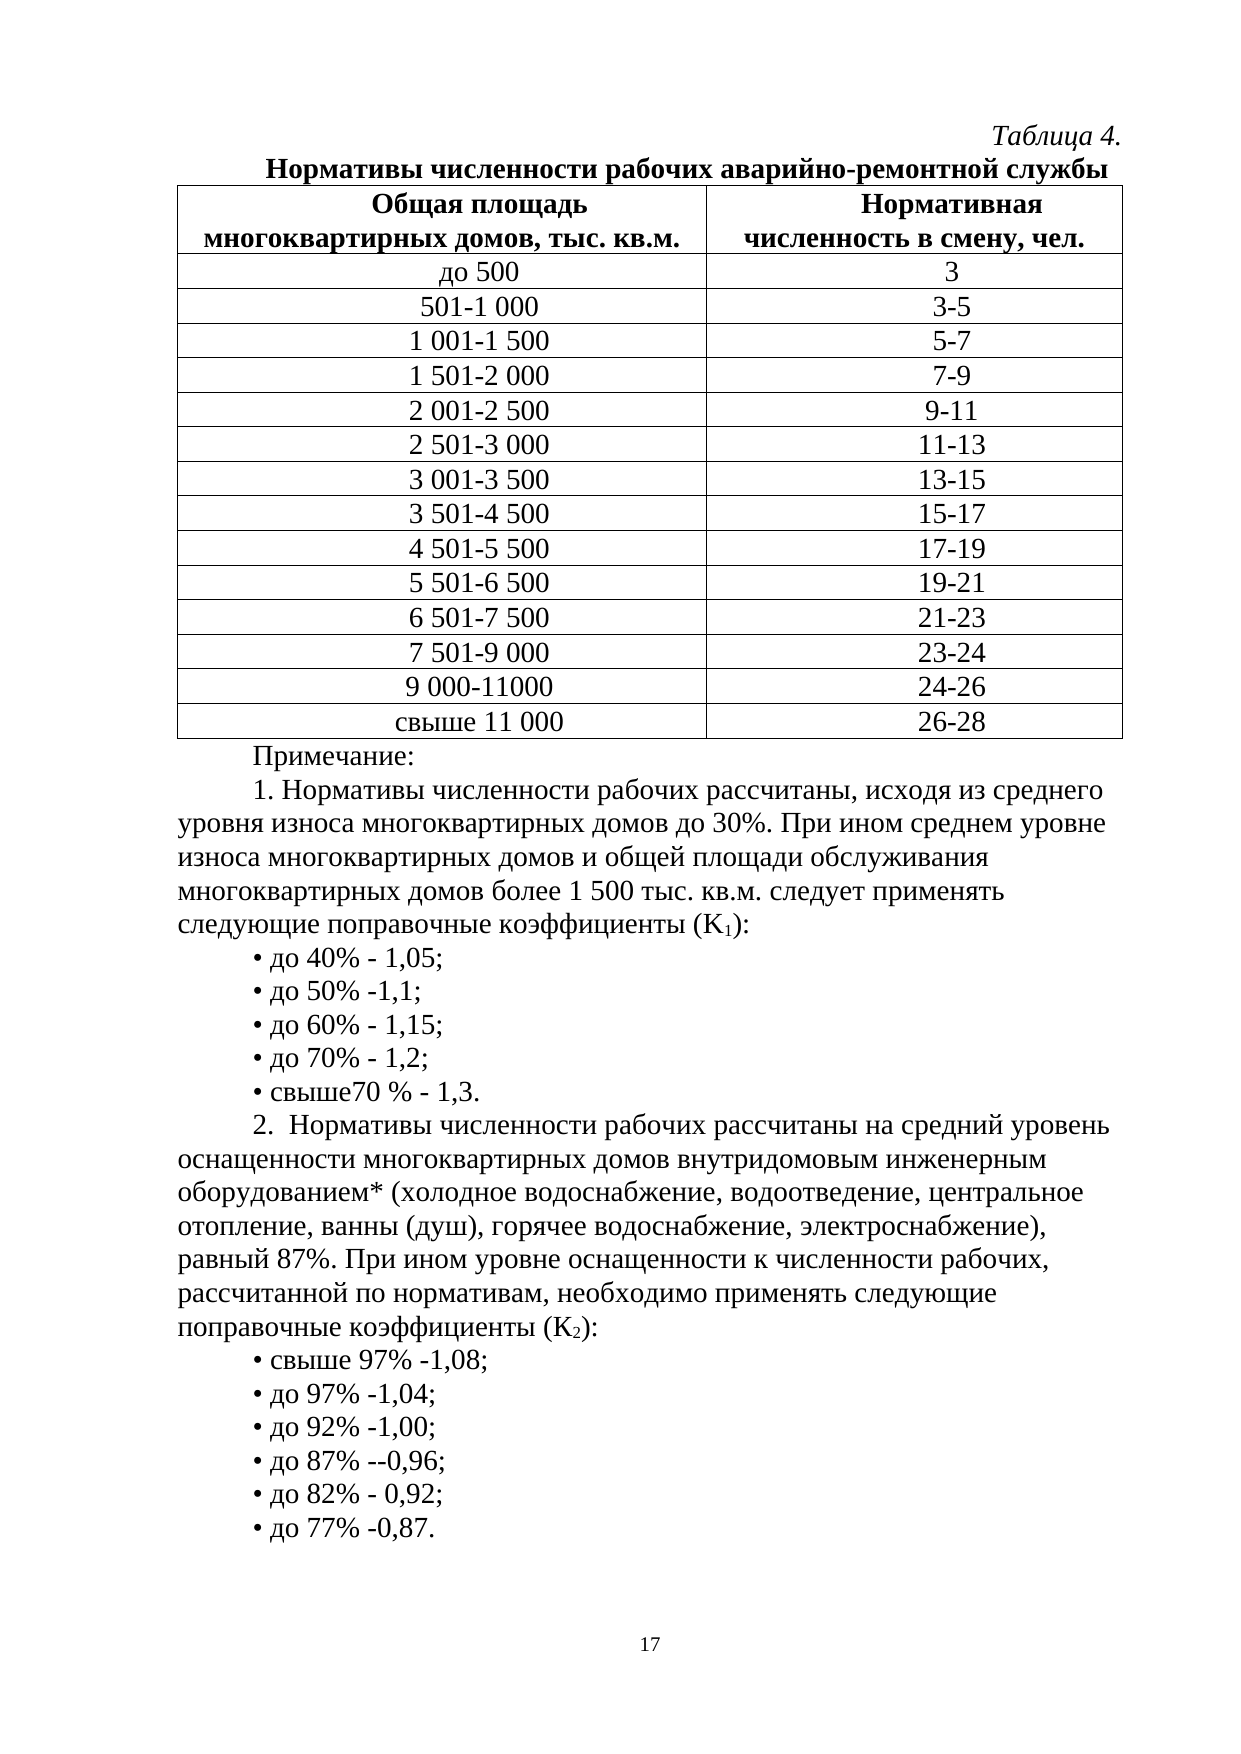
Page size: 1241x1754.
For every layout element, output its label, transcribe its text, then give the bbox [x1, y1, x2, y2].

text 1. Нормативы численности рабочих рассчитаны, исходя из среднего уровня износа многоквартирных домов до 30%. При ином среднем уровне износа многоквартирных домов и общей площади обслуживания многоквартирных домов более 1 500 тыс. кв.м. следует применять следующие поправочные коэффициенты (K1): [177, 772, 1122, 940]
table_cell свыше 11 000 [178, 704, 706, 737]
table_cell 1 001-1 500 [178, 324, 706, 357]
text Примечание: [177, 739, 1122, 772]
table_cell 3 001-3 500 [178, 462, 706, 495]
text • до 97% -1,04; [177, 1376, 1122, 1409]
table_cell 9 000-11000 [178, 669, 706, 703]
table_cell 9-11 [707, 393, 1122, 426]
table_cell 13-15 [707, 462, 1122, 495]
table_cell 3 501-4 500 [178, 496, 706, 530]
table_cell 24-26 [707, 669, 1122, 703]
table_cell 2 501-3 000 [178, 427, 706, 461]
table_header Общая площадь многоквартирных домов, тыс. кв.м. [178, 186, 706, 253]
text • до 77% -0,87. [177, 1510, 1122, 1543]
text 2. Нормативы численности рабочих рассчитаны на средний уровень оснащенности многоквартирных домов внутридомовым инженерным оборудованием* (холодное водоснабжение, водоотведение, центральное отопление, ванны (душ), горячее водоснабжение, электроснабжение), равный 87%. При ином уровне оснащенности к численности рабочих, рассчитанной по нормативам, необходимо применять следующие поправочные коэффициенты (К2): [177, 1107, 1122, 1342]
table_cell 4 501-5 500 [178, 531, 706, 564]
table_cell 19-21 [707, 566, 1122, 599]
text • до 50% -1,1; [177, 973, 1122, 1007]
table_cell 501-1 000 [178, 289, 706, 322]
table_cell 2 001-2 500 [178, 393, 706, 426]
table_cell 3-5 [707, 289, 1122, 322]
table_cell 11-13 [707, 427, 1122, 461]
text • до 60% - 1,15; [177, 1007, 1122, 1040]
text • до 70% - 1,2; [177, 1040, 1122, 1074]
text Таблица 4. [177, 118, 1122, 152]
table_cell 23-24 [707, 635, 1122, 668]
table_cell 21-23 [707, 600, 1122, 634]
text • свыше 97% -1,08; [177, 1342, 1122, 1376]
text • свыше70 % - 1,3. [177, 1074, 1122, 1107]
table_cell 17-19 [707, 531, 1122, 564]
text • до 87% --0,96; [177, 1443, 1122, 1476]
table_cell 15-17 [707, 496, 1122, 530]
table_cell до 500 [178, 254, 706, 288]
table_cell 6 501-7 500 [178, 600, 706, 634]
table_cell 7 501-9 000 [178, 635, 706, 668]
table_cell 7-9 [707, 358, 1122, 392]
text • до 40% - 1,05; [177, 940, 1122, 973]
table_cell 26-28 [707, 704, 1122, 737]
text Нормативы численности рабочих аварийно-ремонтной службы [177, 152, 1122, 185]
table_cell 5 501-6 500 [178, 566, 706, 599]
table_cell 1 501-2 000 [178, 358, 706, 392]
table_cell 5-7 [707, 324, 1122, 357]
text • до 82% - 0,92; [177, 1476, 1122, 1510]
text • до 92% -1,00; [177, 1409, 1122, 1443]
table_header Нормативная численность в смену, чел. [707, 186, 1122, 253]
table_cell 3 [707, 254, 1122, 288]
